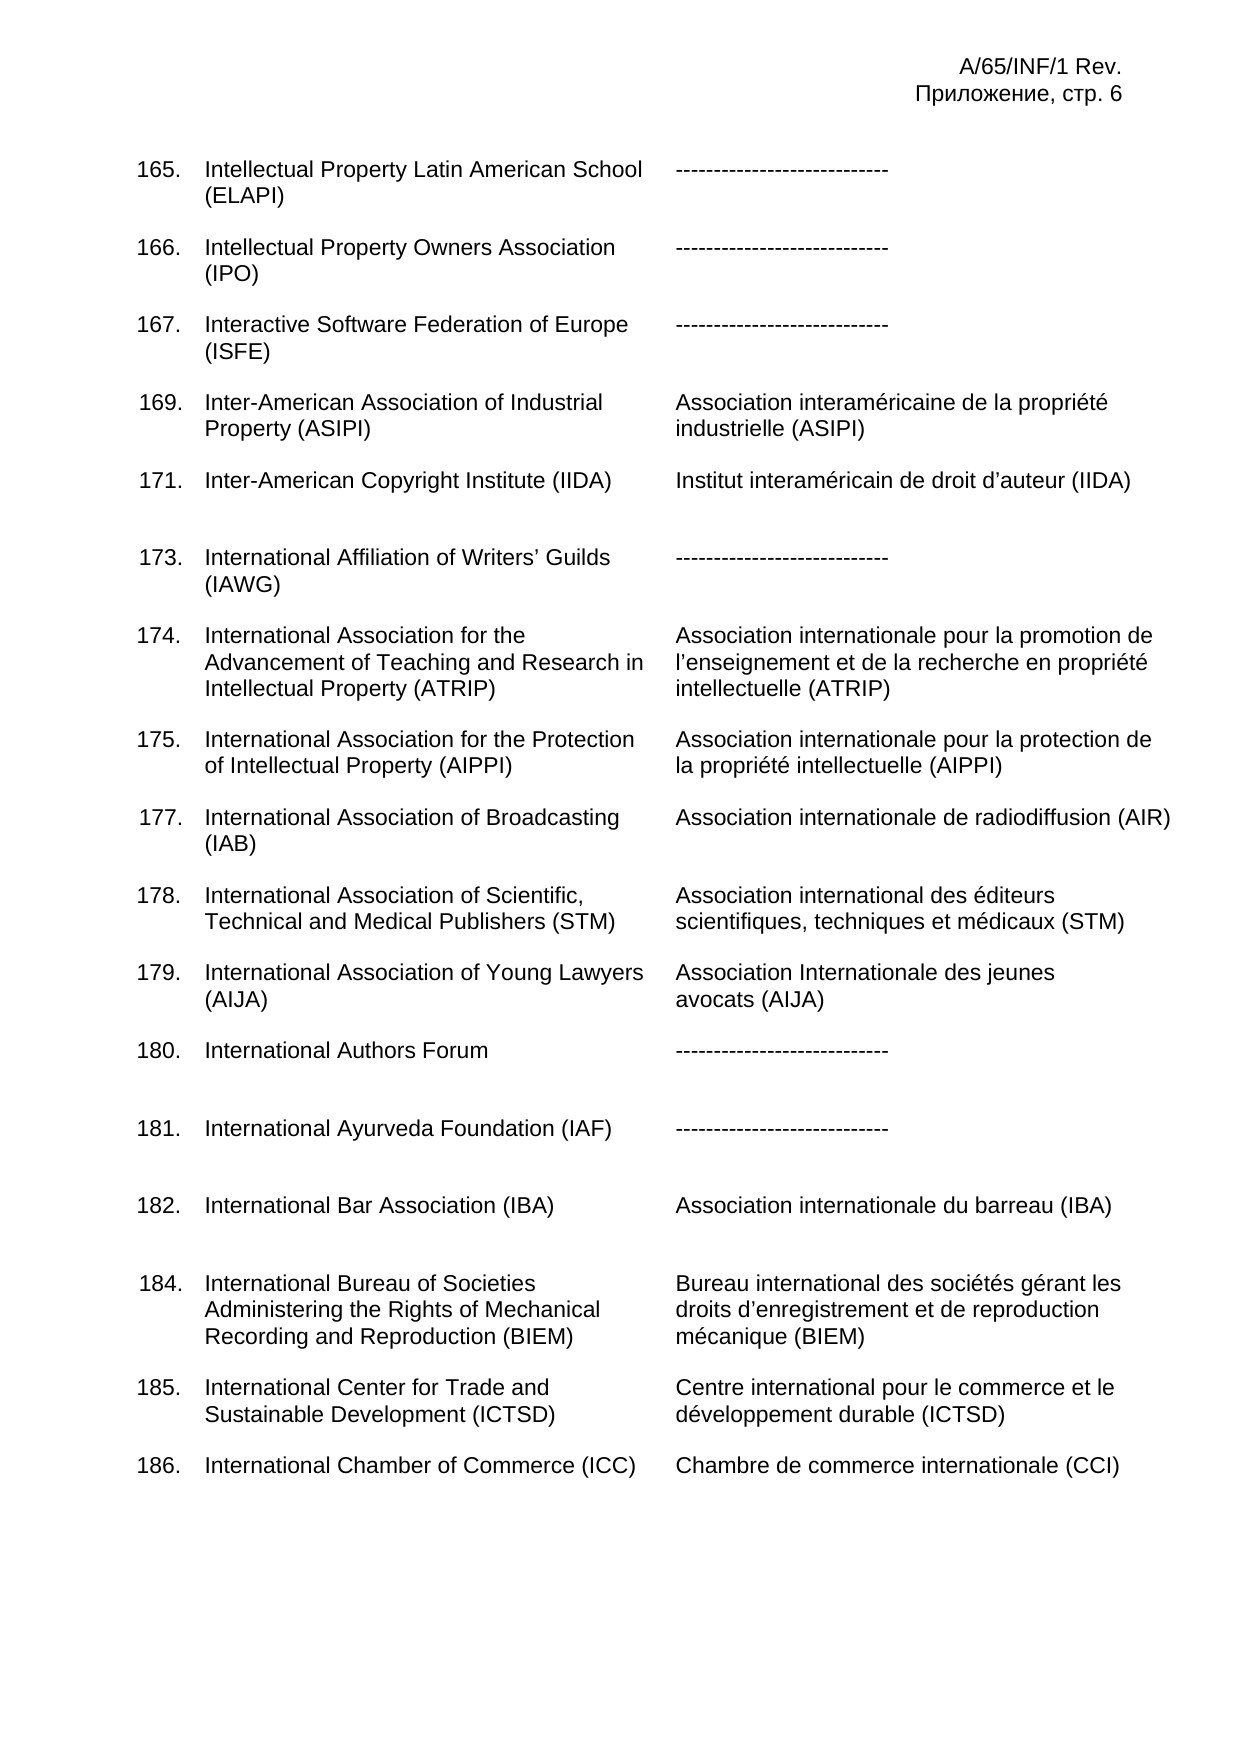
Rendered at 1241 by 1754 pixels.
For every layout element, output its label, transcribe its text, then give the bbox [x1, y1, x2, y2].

table_cell [81, 1037, 193, 1115]
table_cell [83, 544, 193, 622]
table_cell International Affiliation of Writers’ Guilds (IAWG) [193, 544, 664, 622]
table_cell [81, 311, 193, 389]
table_cell International Association of Broadcasting (IAB) [193, 804, 664, 882]
table_cell International Ayurveda Foundation (IAF) [193, 1115, 664, 1192]
table_cell [83, 389, 193, 467]
table_cell Interactive Software Federation of Europe (ISFE) [193, 311, 664, 389]
table_cell [83, 1270, 193, 1374]
table_cell Inter-American Copyright Institute (IIDA) [193, 467, 664, 544]
table_cell Chambre de commerce internationale (CCI) [664, 1452, 1186, 1529]
table_cell [81, 882, 193, 959]
table_cell [83, 467, 193, 544]
table_cell Association internationale pour la promotion de l’enseignement et de la recherche en propriété intellectuelle (ATRIP) [664, 622, 1186, 726]
table_cell [81, 1115, 193, 1192]
table_cell Inter-American Association of Industrial Property (ASIPI) [193, 389, 664, 467]
table_cell Association Internationale des jeunes avocats (AIJA) [664, 959, 1186, 1037]
table_cell International Association for the Advancement of Teaching and Research in Intellectual Property (ATRIP) [193, 622, 664, 726]
table_cell [81, 622, 193, 726]
table_cell [81, 1374, 193, 1452]
table_cell International Bar Association (IBA) [193, 1193, 664, 1270]
table_cell International Association of Scientific, Technical and Medical Publishers (STM) [193, 882, 664, 959]
table_cell International Chamber of Commerce (ICC) [193, 1452, 664, 1529]
table_cell Intellectual Property Latin American School (ELAPI) [193, 156, 664, 233]
table_cell [81, 156, 193, 233]
table_cell International Association for the Protection of Intellectual Property (AIPPI) [193, 726, 664, 804]
table_cell ---------------------------- [664, 1037, 1186, 1115]
table_cell [81, 959, 193, 1037]
table_cell Association interaméricaine de la propriété industrielle (ASIPI) [664, 389, 1189, 467]
table_cell Institut interaméricain de droit d’auteur (IIDA) [664, 467, 1189, 544]
table_cell Association international des éditeurs scientifiques, techniques et médicaux (STM) [664, 882, 1186, 959]
table_cell ---------------------------- [664, 544, 1189, 622]
table_cell [81, 234, 193, 311]
table_cell International Authors Forum [193, 1037, 664, 1115]
table_cell International Bureau of Societies Administering the Rights of Mechanical Recording and Reproduction (BIEM) [193, 1270, 664, 1374]
table_cell ---------------------------- [664, 311, 1186, 389]
table_cell [83, 804, 193, 882]
table_cell ---------------------------- [664, 234, 1186, 311]
table_cell Association internationale de radiodiffusion (AIR) [664, 804, 1189, 882]
table_cell Bureau international des sociétés gérant les droits d’enregistrement et de reproduction mécanique (BIEM) [664, 1270, 1189, 1374]
table_cell ---------------------------- [664, 1115, 1186, 1192]
table_cell International Center for Trade and Sustainable Development (ICTSD) [193, 1374, 664, 1452]
table_cell [81, 1452, 193, 1529]
table_cell [81, 726, 193, 804]
table_cell Association internationale du barreau (IBA) [664, 1193, 1186, 1270]
table_cell Centre international pour le commerce et le développement durable (ICTSD) [664, 1374, 1186, 1452]
table_cell Intellectual Property Owners Association (IPO) [193, 234, 664, 311]
table_cell Association internationale pour la protection de la propriété intellectuelle (AIPPI) [664, 726, 1186, 804]
table_cell [81, 1193, 193, 1270]
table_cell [664, 156, 1186, 233]
table_cell International Association of Young Lawyers (AIJA) [193, 959, 664, 1037]
